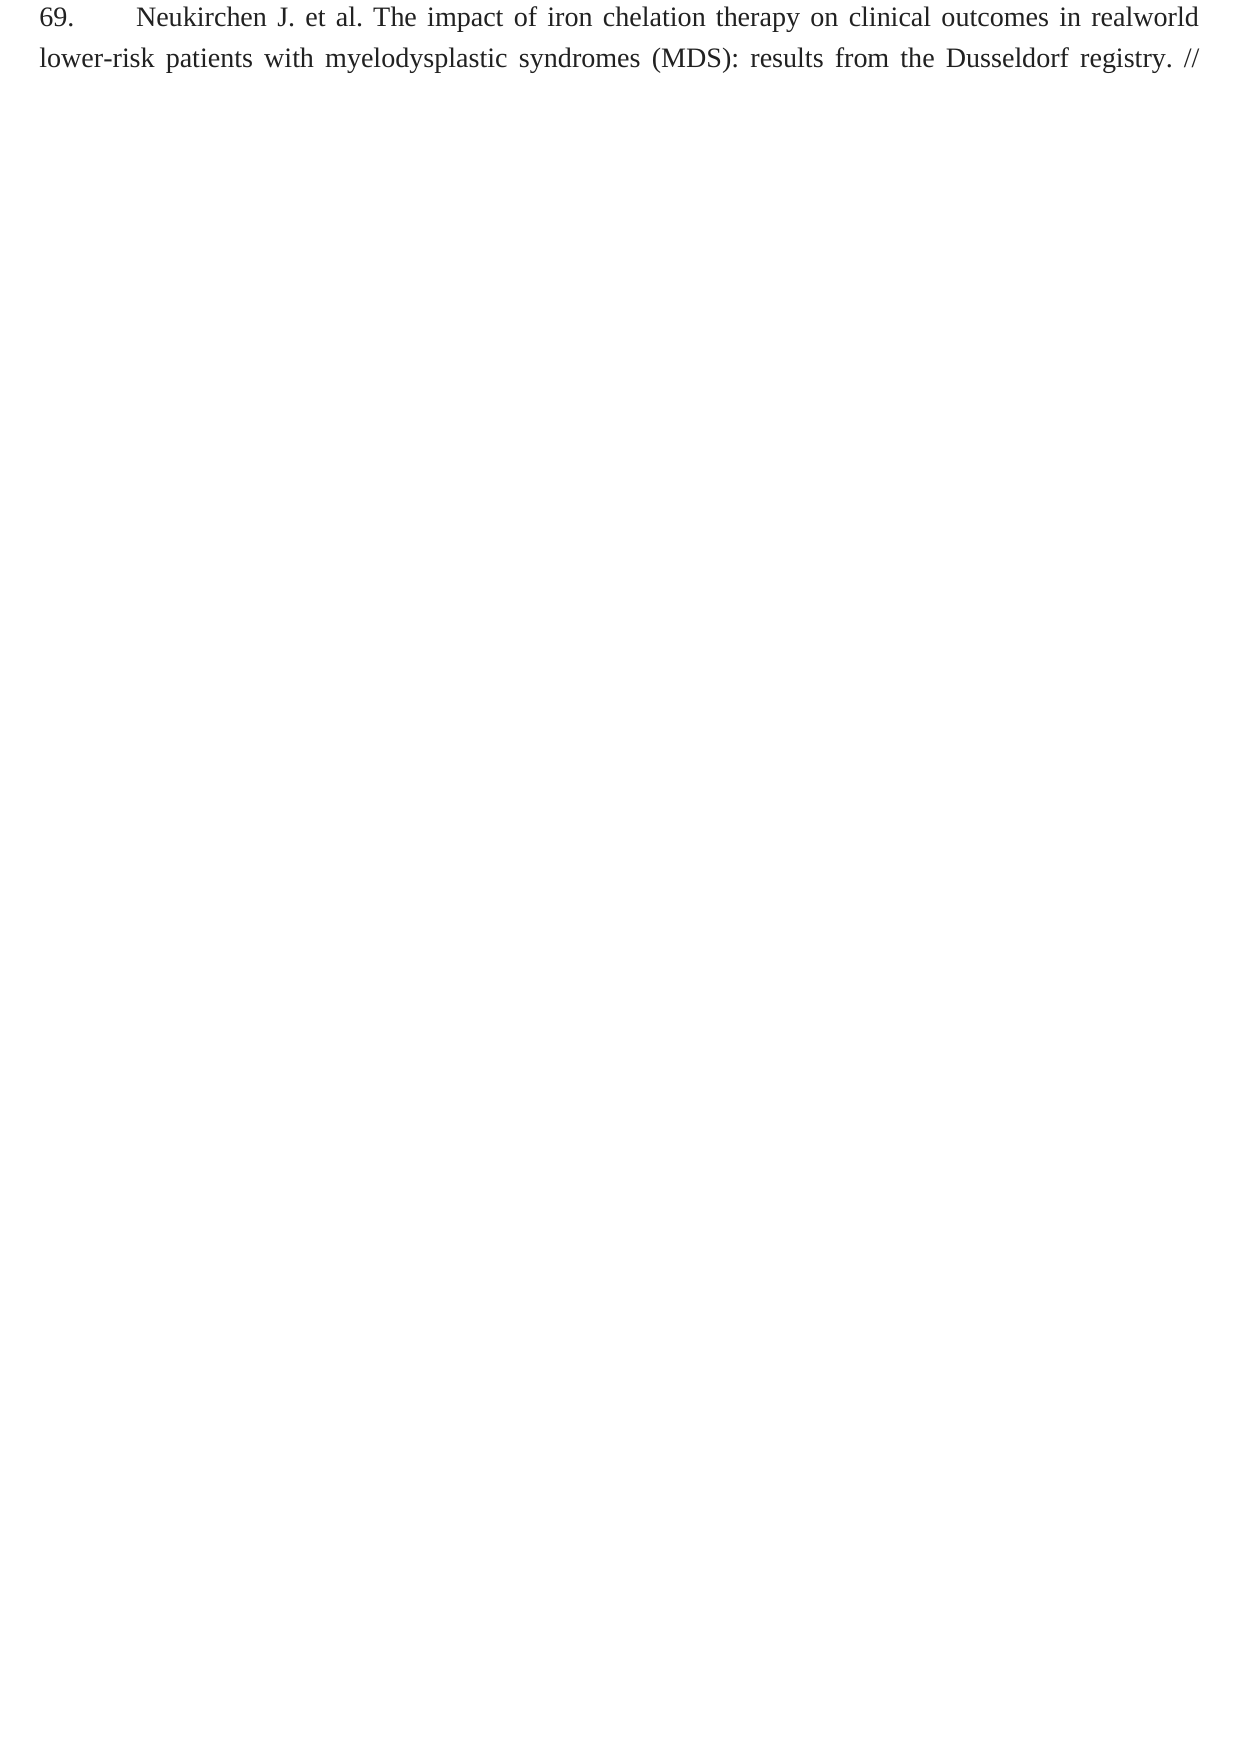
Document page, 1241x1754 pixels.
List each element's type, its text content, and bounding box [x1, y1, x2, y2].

list Neukirchen J. et al. The impact of iron chelation therapy on clinical outcomes in realworld lower-risk patients with myelodysplastic syndromes (MDS): results from the Dusseldorf registry. // [39, 0, 1201, 73]
